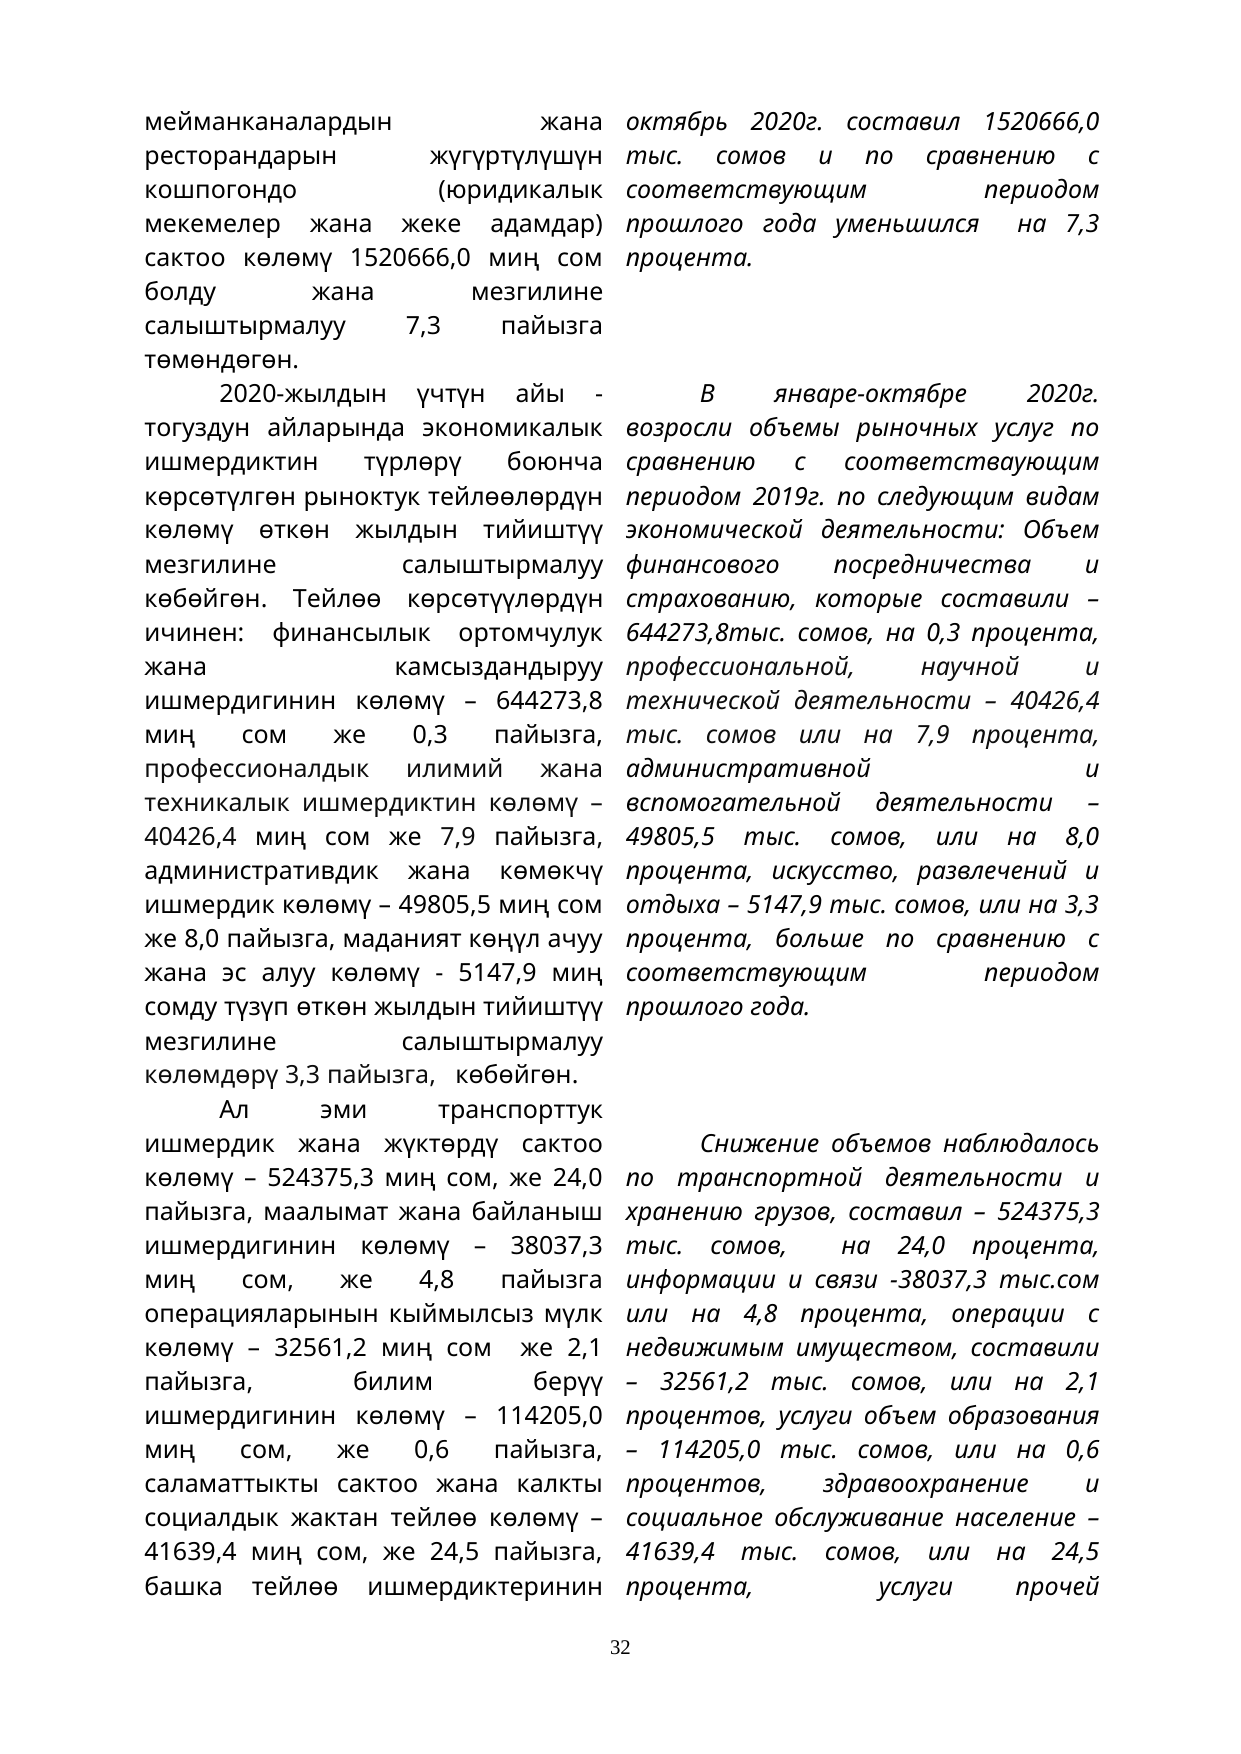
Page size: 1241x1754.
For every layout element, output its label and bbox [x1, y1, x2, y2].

table_cell [133, 376, 614, 1602]
table_header [133, 104, 614, 376]
table_header [614, 104, 1111, 376]
table_cell [614, 376, 1111, 1602]
